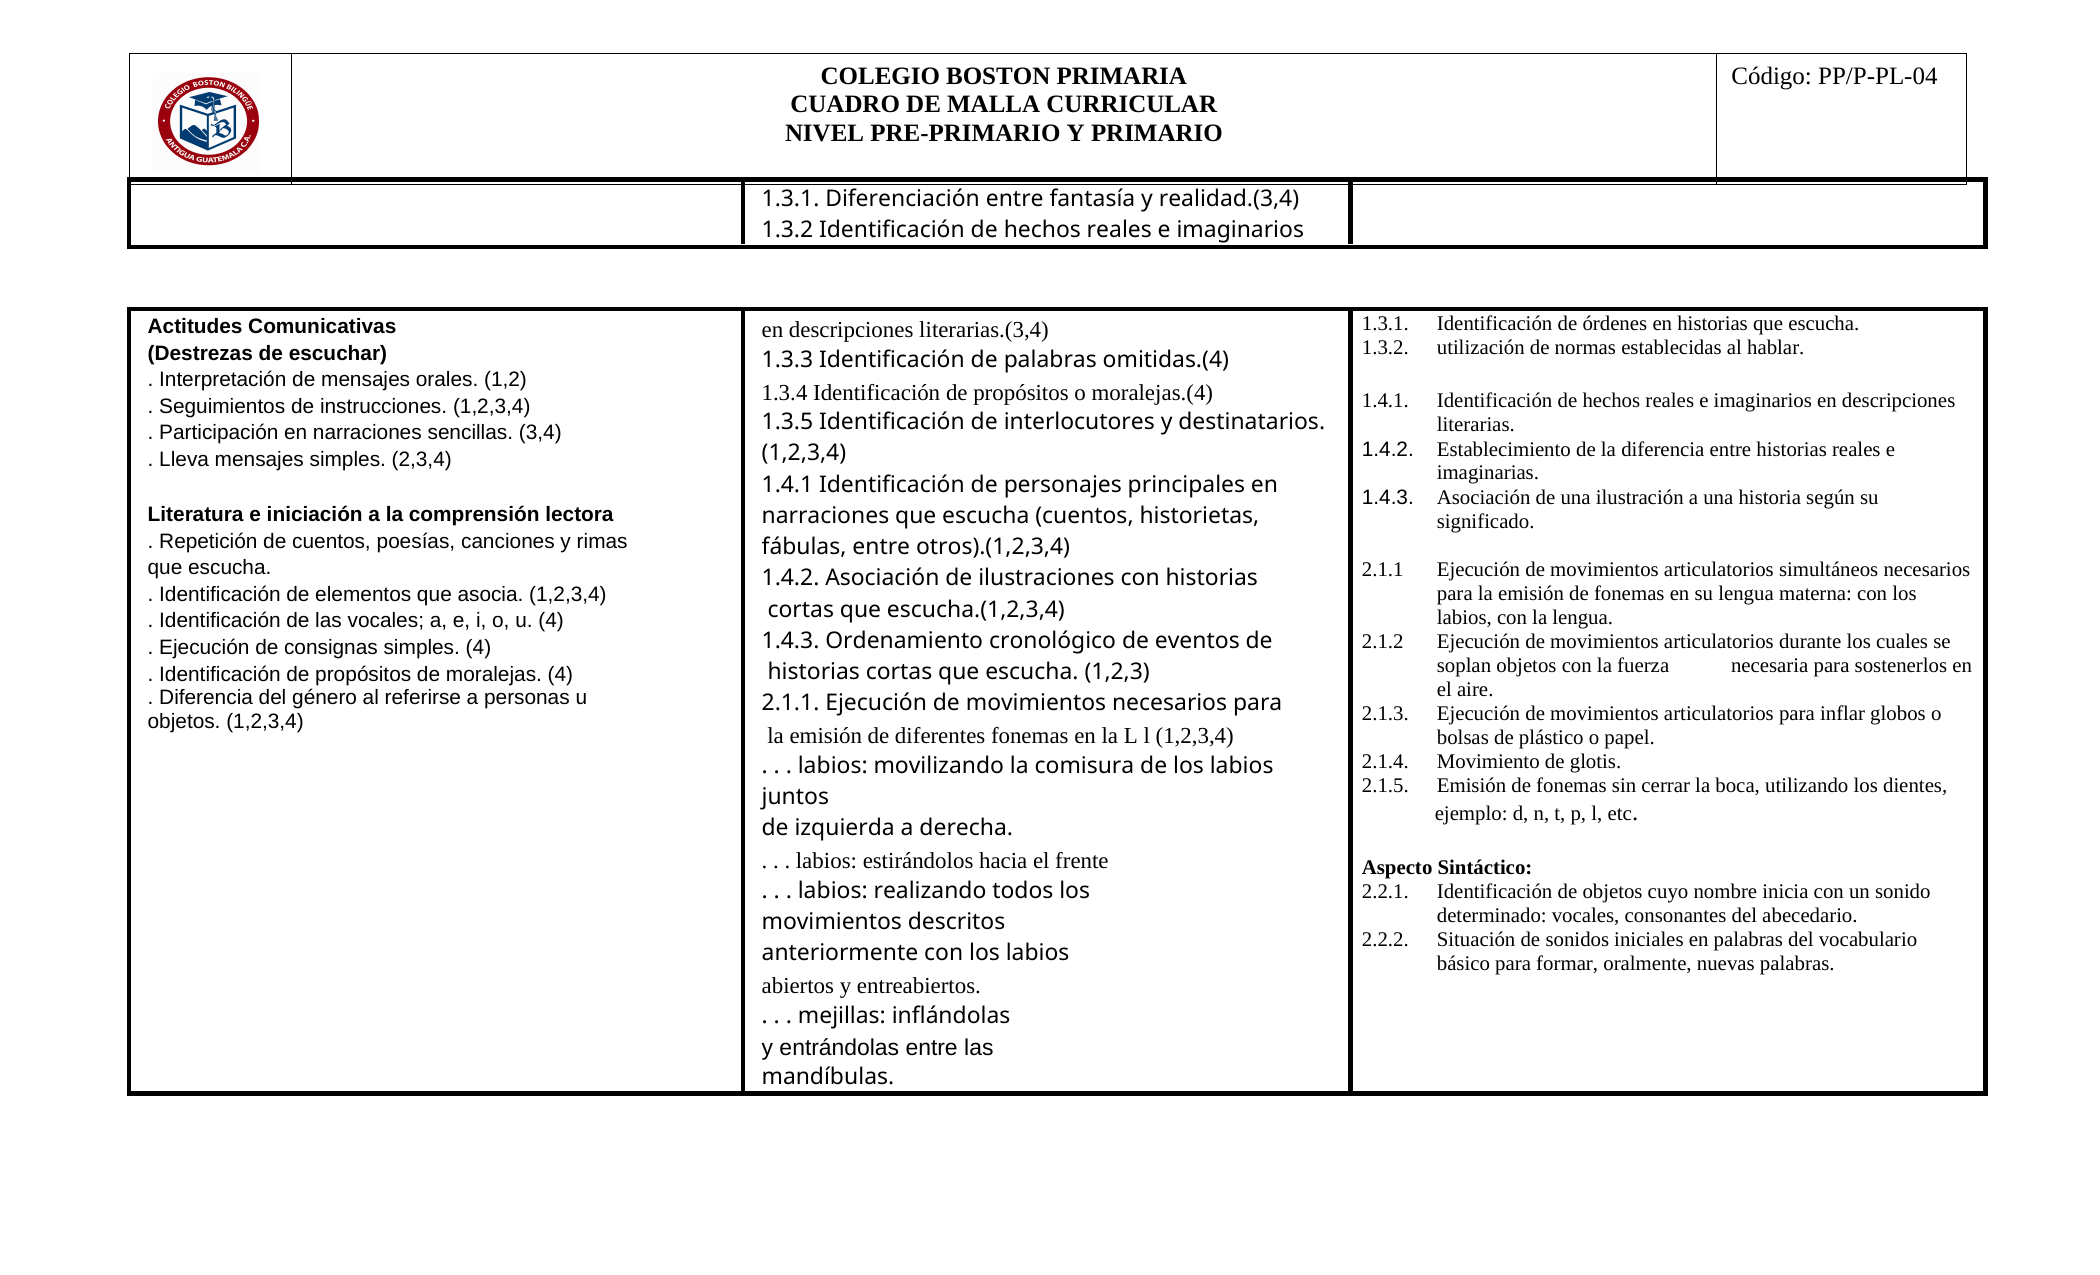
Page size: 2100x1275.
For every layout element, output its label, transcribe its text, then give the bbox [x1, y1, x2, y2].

table_cell [1353, 182, 1983, 244]
table_cell [745, 182, 1348, 244]
table_header [131, 311, 741, 1091]
table_header [745, 311, 1348, 1091]
picture [153, 73, 259, 172]
table_cell [131, 182, 741, 244]
